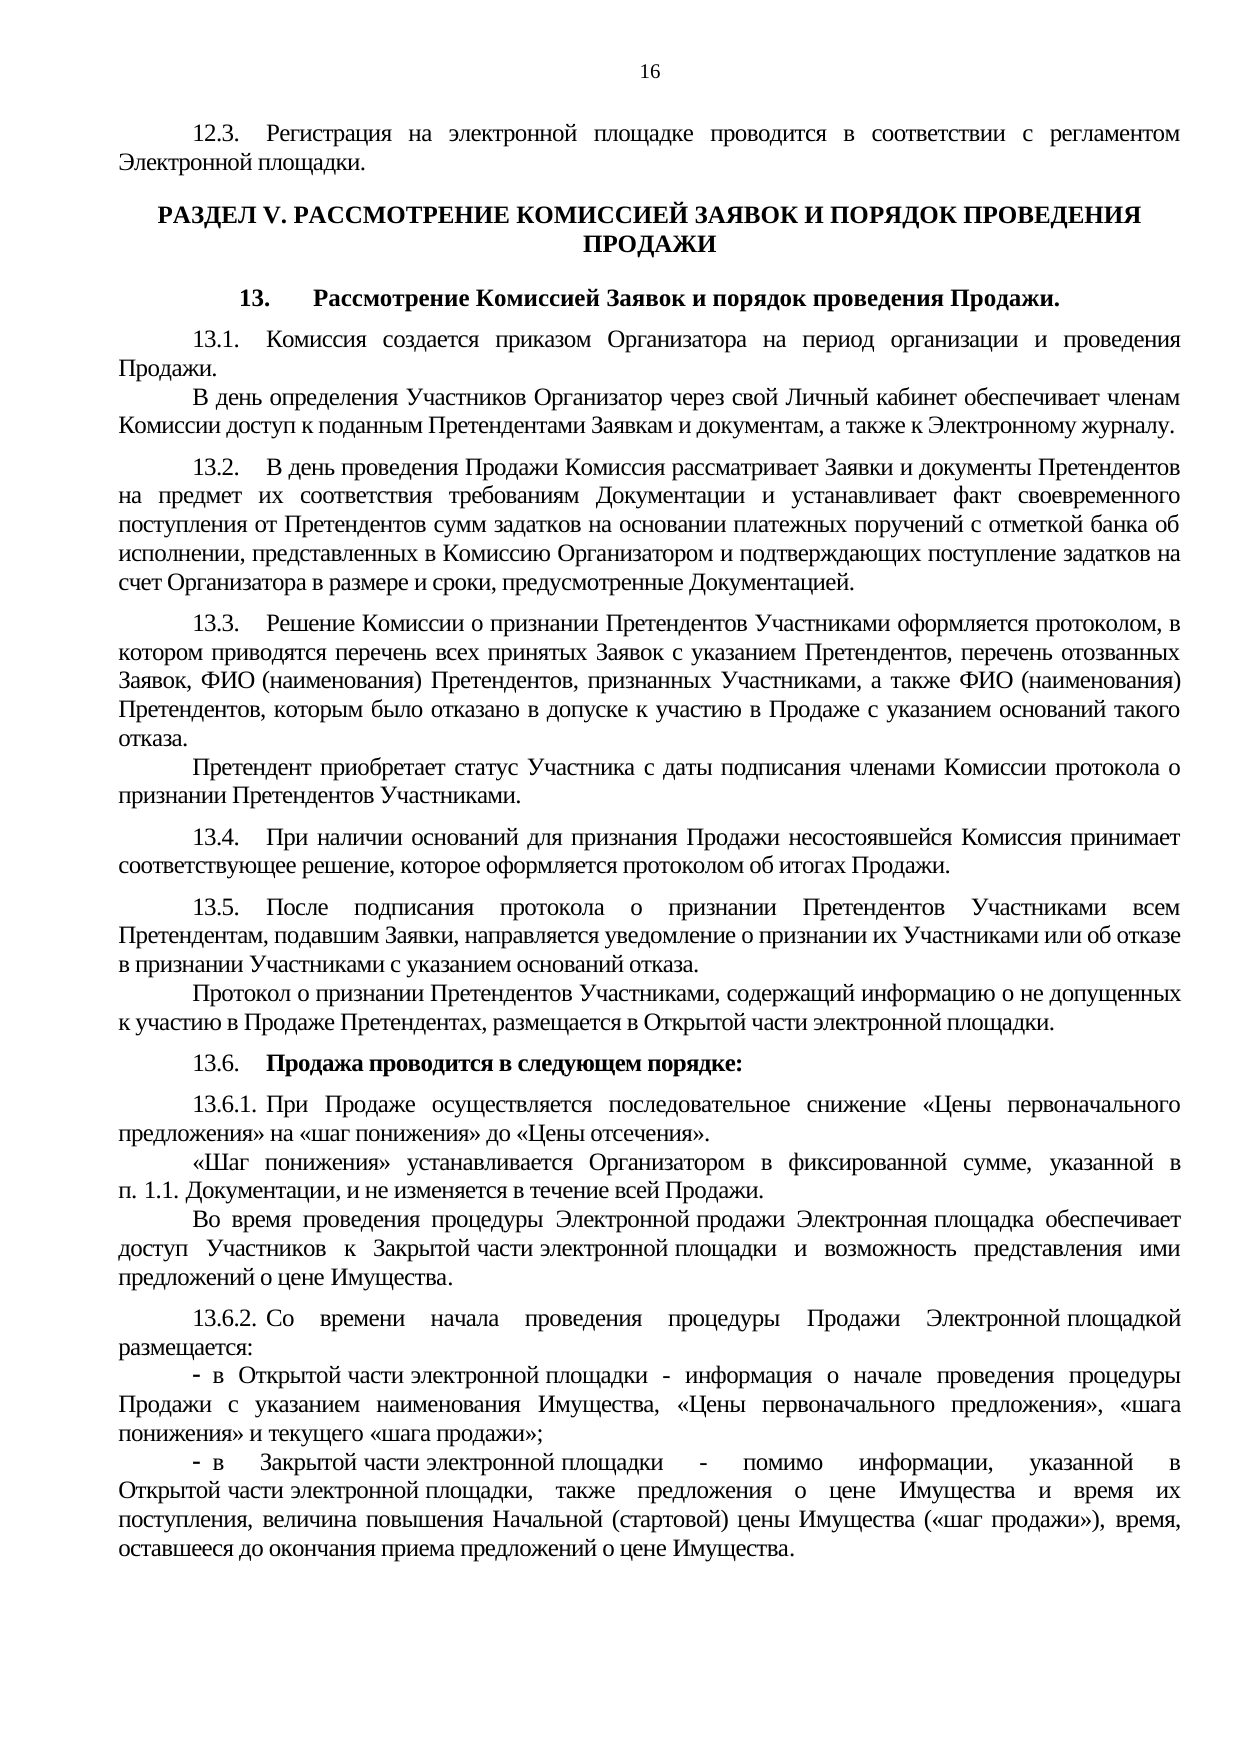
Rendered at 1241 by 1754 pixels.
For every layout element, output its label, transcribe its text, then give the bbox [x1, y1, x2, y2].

list Продажа проводится в следующем порядке: [118, 1048, 1181, 1077]
list Рассмотрение Комиссией Заявок и порядок проведения Продажи. [118, 283, 1181, 312]
list После подписания протокола о признании Претендентов Участниками всем Претендентам, подавшим Заявки, направляется уведомление о признании их Участниками или об отказе в признании Участниками с указанием оснований отказа. [118, 892, 1181, 978]
text В день определения Участников Организатор через свой Личный кабинет обеспечивает членам Комиссии доступ к поданным Претендентами Заявкам и документам, а также к Электронному журналу. [118, 382, 1181, 439]
list в Закрытой части электронной площадки - помимо информации, указанной в Открытой части электронной площадки, также предложения о цене Имущества и время их поступления, величина повышения Начальной (стартовой) цены Имущества («шаг продажи»), время, оставшееся до окончания приема предложений о цене Имущества. [118, 1447, 1181, 1562]
list Регистрация на электронной площадке проводится в соответствии с регламентом Электронной площадки. [118, 118, 1181, 176]
text Протокол о признании Претендентов Участниками, содержащий информацию о не допущенных к участию в Продаже Претендентах, размещается в Открытой части электронной площадки. [118, 978, 1181, 1036]
list В день проведения Продажи Комиссия рассматривает Заявки и документы Претендентов на предмет их соответствия требованиям Документации и устанавливает факт своевременного поступления от Претендентов сумм задатков на основании платежных поручений с отметкой банка об исполнении, представленных в Комиссию Организатором и подтверждающих поступление задатков на счет Организатора в размере и сроки, предусмотренные Документацией. [118, 452, 1181, 596]
list При наличии оснований для признания Продажи несостоявшейся Комиссия принимает соответствующее решение, которое оформляется протоколом об итогах Продажи. [118, 822, 1181, 879]
list Решение Комиссии о признании Претендентов Участниками оформляется протоколом, в котором приводятся перечень всех принятых Заявок с указанием Претендентов, перечень отозванных Заявок, ФИО (наименования) Претендентов, признанных Участниками, а также ФИО (наименования) Претендентов, которым было отказано в допуске к участию в Продаже с указанием оснований такого отказа. [118, 608, 1181, 752]
list Комиссия создается приказом Организатора на период организации и проведения Продажи. [118, 324, 1181, 382]
text Претендент приобретает статус Участника с даты подписания членами Комиссии протокола о признании Претендентов Участниками. [118, 752, 1181, 809]
list РАССМОТРЕНИЕ КОМИССИЕЙ ЗАЯВОК И ПОРЯДОК ПРОВЕДЕНИЯ ПРОДАЖИ [118, 201, 1181, 258]
text «Шаг понижения» устанавливается Организатором в фиксированной сумме, указанной в п. 1.1. Документации, и не изменяется в течение всей Продажи. [118, 1147, 1181, 1204]
list При Продаже осуществляется последовательное снижение «Цены первоначального предложения» на «шаг понижения» до «Цены отсечения». [118, 1089, 1181, 1147]
list Со времени начала проведения процедуры Продажи Электронной площадкой размещается: [118, 1303, 1181, 1361]
list в Открытой части электронной площадки - информация о начале проведения процедуры Продажи с указанием наименования Имущества, «Цены первоначального предложения», «шага понижения» и текущего «шага продажи»; [118, 1361, 1181, 1447]
text Во время проведения процедуры Электронной продажи Электронная площадка обеспечивает доступ Участников к Закрытой части электронной площадки и возможность представления ими предложений о цене Имущества. [118, 1204, 1181, 1291]
